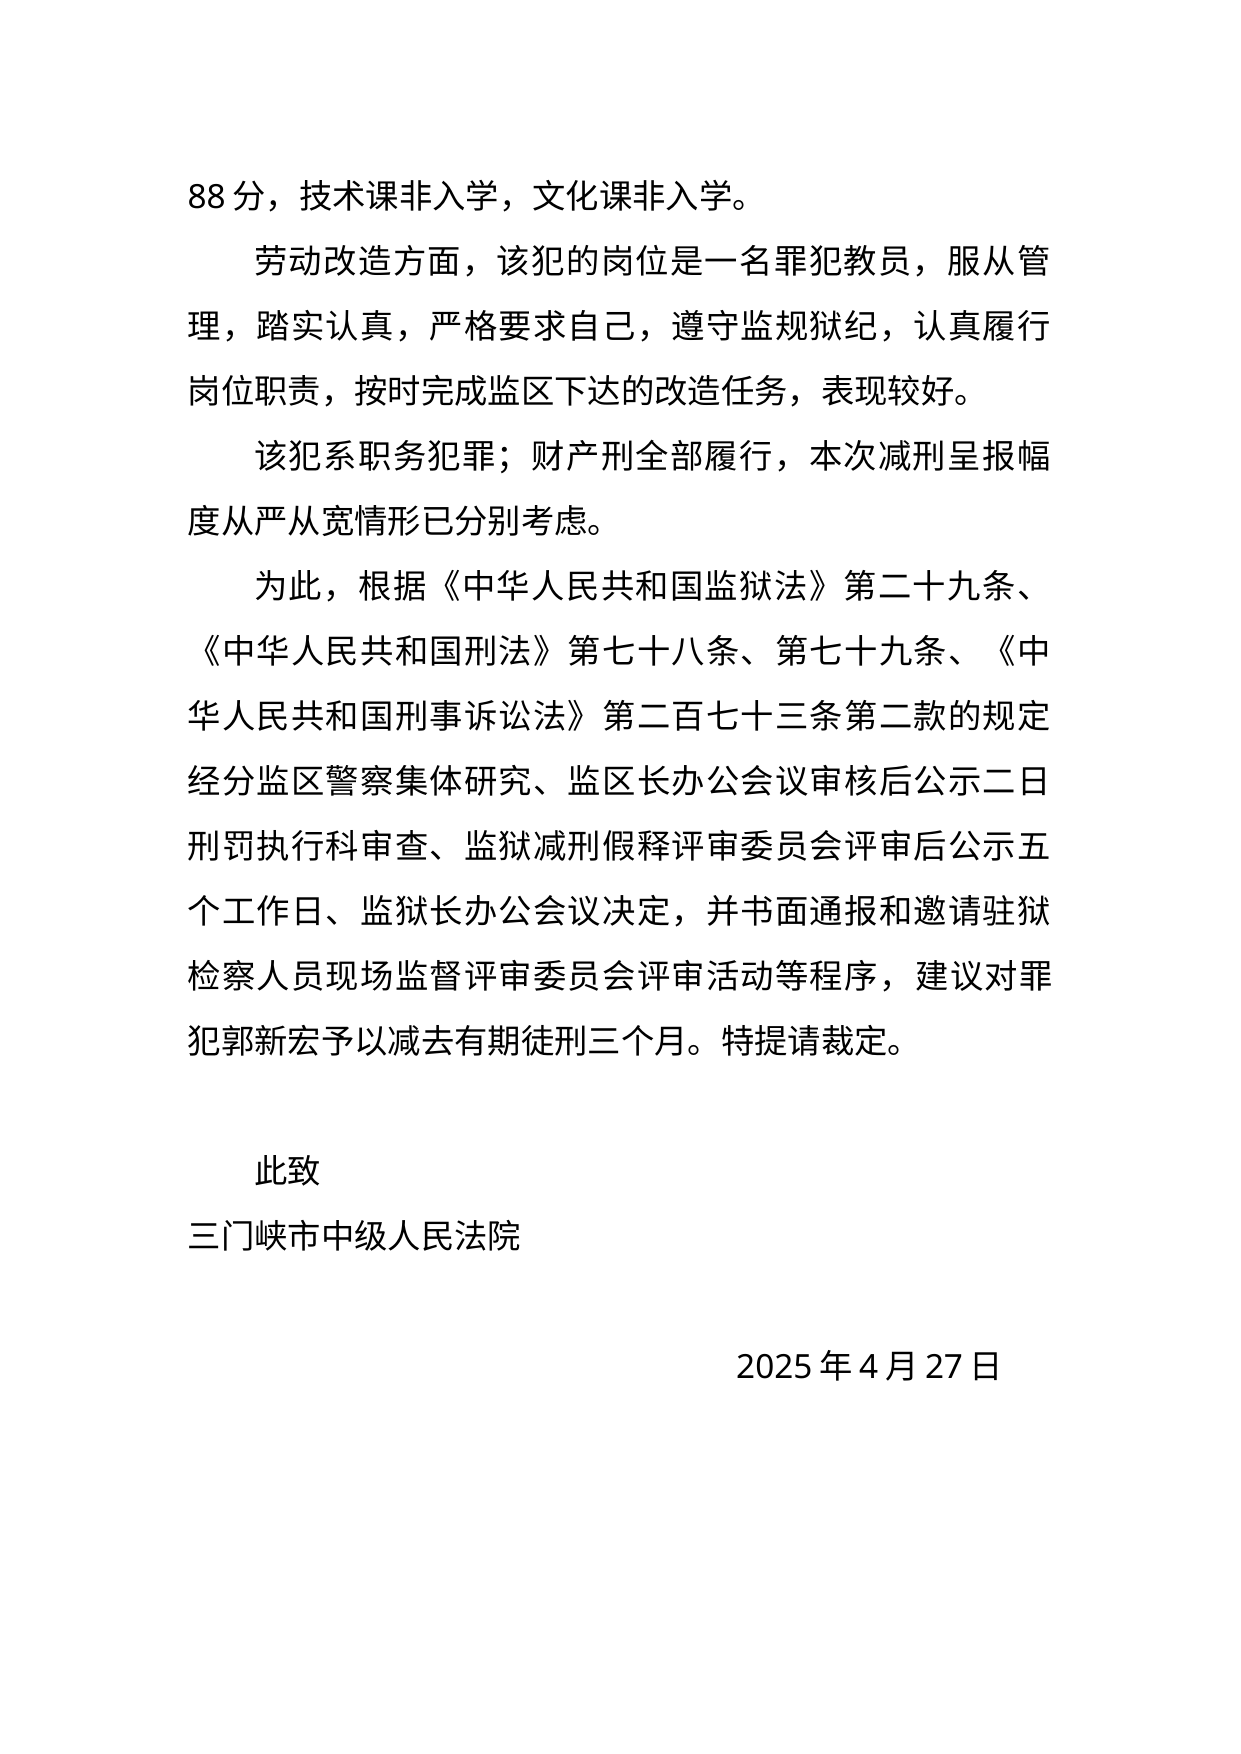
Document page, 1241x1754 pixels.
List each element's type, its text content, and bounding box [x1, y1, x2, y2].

text 该犯系职务犯罪；财产刑全部履行，本次减刑呈报幅度从严从宽情形已分别考虑。 [187, 422, 1053, 552]
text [187, 162, 1053, 227]
text 此致 [187, 1137, 1053, 1202]
text 三门峡市中级人民法院 [187, 1202, 1053, 1267]
text 劳动改造方面，该犯的岗位是一名罪犯教员，服从管理，踏实认真，严格要求自己，遵守监规狱纪，认真履行岗位职责，按时完成监区下达的改造任务，表现较好。 [187, 227, 1053, 422]
text 2025年4月27日 [187, 1332, 1003, 1397]
text 为此，根据《中华人民共和国监狱法》第二十九条、《中华人民共和国刑法》第七十八条、第七十九条、《中华人民共和国刑事诉讼法》第二百七十三条第二款的规定，经分监区警察集体研究、监区长办公会议审核后公示二日、刑罚执行科审查、监狱减刑假释评审委员会评审后公示五个工作日、监狱长办公会议决定，并书面通报和邀请驻狱检察人员现场监督评审委员会评审活动等程序，建议对罪犯郭新宏予以减去有期徒刑三个月。特提请裁定。 [187, 552, 1053, 1072]
